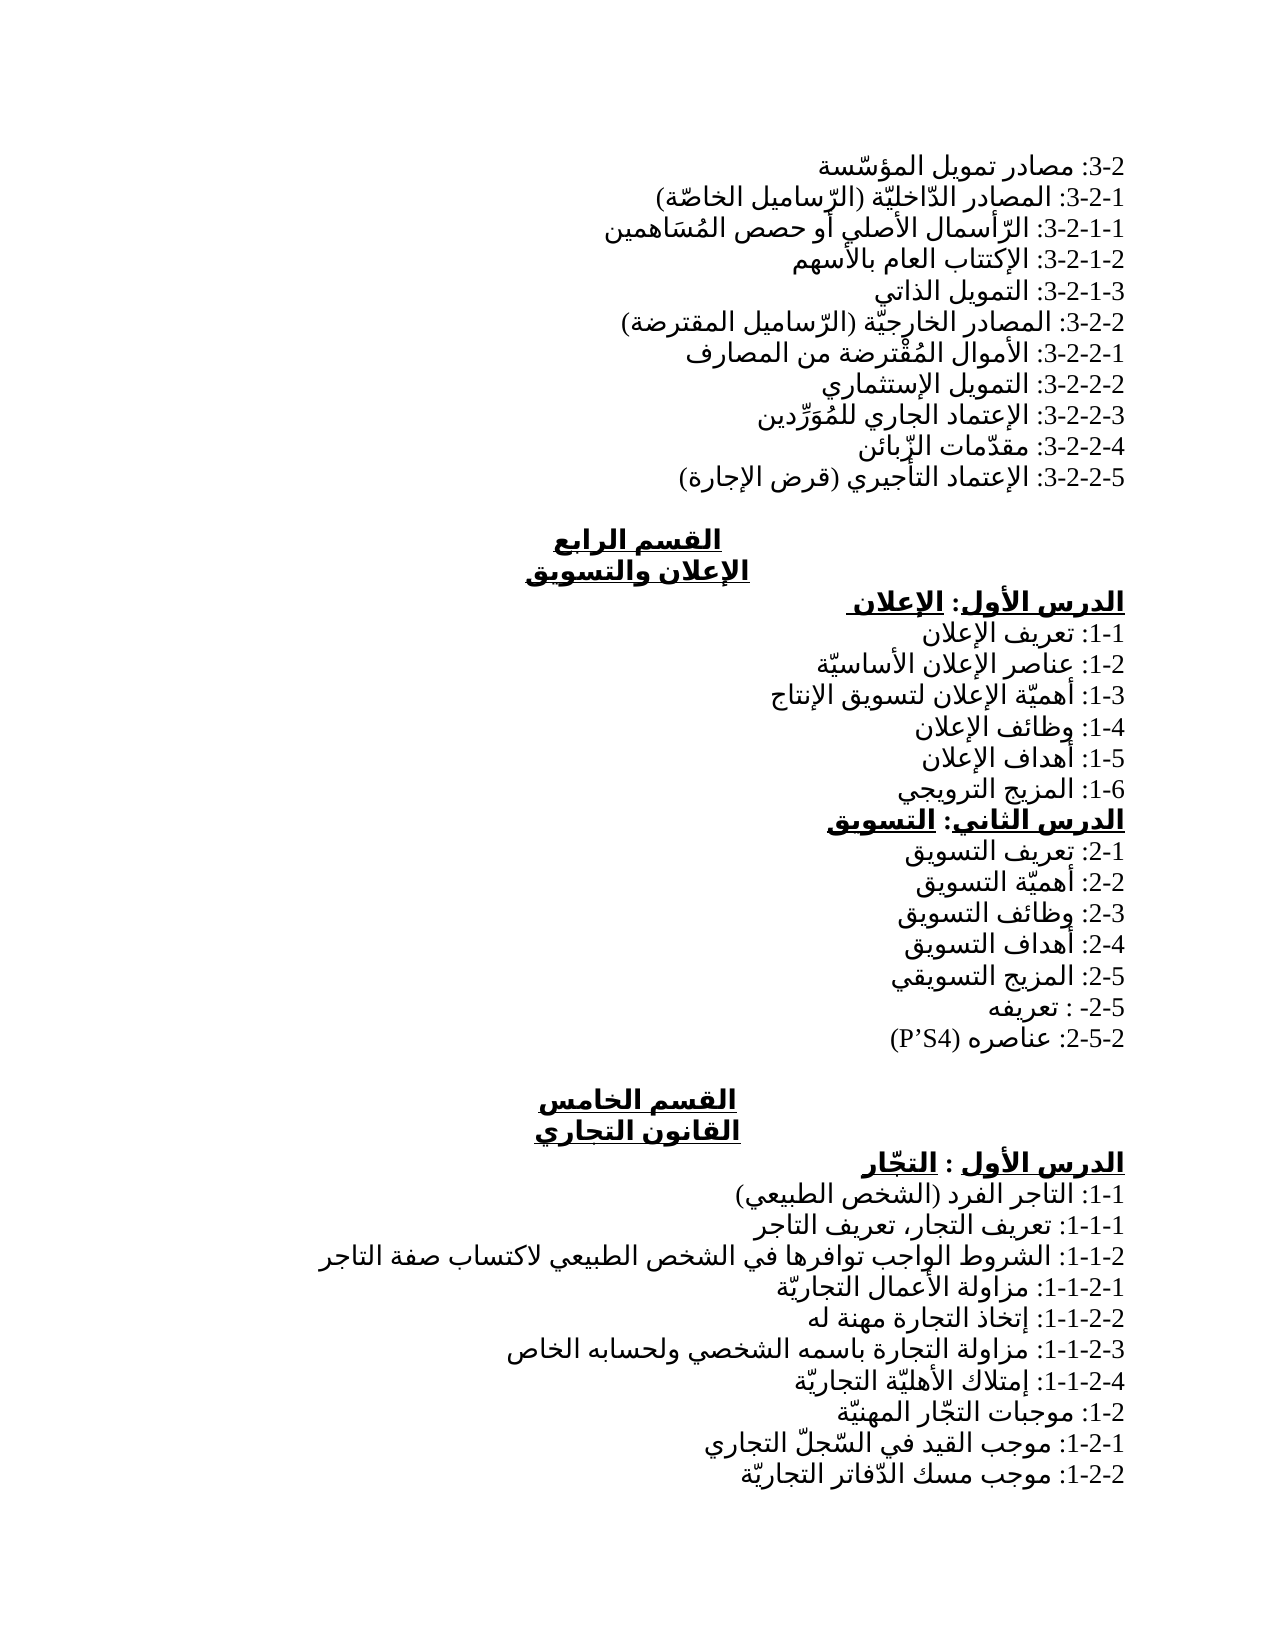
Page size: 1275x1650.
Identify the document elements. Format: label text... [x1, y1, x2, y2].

text الإعلان والتسويق [150, 555, 1125, 586]
text القسم الخامس [150, 1084, 1125, 1116]
text 3-2-1-3: التمويل الذاتي [150, 274, 1125, 306]
text الدرس الأول : التجّار [150, 1147, 1125, 1178]
text 3-2-2-3: الإعتماد الجاري للمُوَرِّدين [150, 399, 1125, 430]
text 2-1: تعريف التسويق [150, 835, 1125, 866]
text 2-5- : تعريفه [150, 991, 1125, 1022]
text 2-3: وظائف التسويق [150, 897, 1125, 929]
text 3-2-2-4: مقدّمات الزّبائن [150, 430, 1125, 461]
text 2-5-2: عناصره (P’S4) [150, 1022, 1125, 1053]
text 3-2-1-1: الرّأسمال الأصلي أو حصص المُسَاهمين [150, 212, 1125, 243]
text 1-6: المزيج الترويجي [150, 773, 1125, 804]
text الدرس الأول: الإعلان [150, 586, 1125, 617]
text 2-4: أهداف التسويق [150, 929, 1125, 960]
text 1-2: موجبات التجّار المهنيّة [150, 1396, 1125, 1427]
text 3-2-1-2: الإكتتاب العام بالأسهم [150, 243, 1125, 274]
text 3-2-2: المصادر الخارجيّة (الرّساميل المقترضة) [150, 306, 1125, 337]
text 1-5: أهداف الإعلان [150, 742, 1125, 773]
text 1-1-2: الشروط الواجب توافرها في الشخص الطبيعي لاكتساب صفة التاجر [150, 1240, 1125, 1271]
text 1-1-2-2: إتخاذ التجارة مهنة له [150, 1302, 1125, 1333]
text 3-2: مصادر تمويل المؤسّسة [150, 150, 1125, 181]
text الدرس الثاني: التسويق [150, 804, 1125, 835]
text 1-1-1: تعريف التجار، تعريف التاجر [150, 1209, 1125, 1240]
text 1-4: وظائف الإعلان [150, 711, 1125, 742]
text 1-2-1: موجب القيد في السّجلّ التجاري [150, 1427, 1125, 1458]
text 2-2: أهميّة التسويق [150, 866, 1125, 897]
text القانون التجاري [150, 1116, 1125, 1147]
text القسم الرابع [150, 524, 1125, 555]
text 1-1-2-4: إمتلاك الأهليّة التجاريّة [150, 1365, 1125, 1396]
text 1-2-2: موجب مسك الدّفاتر التجاريّة [150, 1458, 1125, 1489]
text 1-1: تعريف الإعلان [150, 617, 1125, 648]
text 3-2-2-2: التمويل الإستثماري [150, 368, 1125, 399]
text 1-3: أهميّة الإعلان لتسويق الإنتاج [150, 679, 1125, 711]
text 1-2: عناصر الإعلان الأساسيّة [150, 648, 1125, 679]
text 1-1-2-3: مزاولة التجارة باسمه الشخصي ولحسابه الخاص [150, 1333, 1125, 1365]
text 3-2-1: المصادر الدّاخليّة (الرّساميل الخاصّة) [150, 181, 1125, 212]
text 3-2-2-5: الإعتماد التأجيري (قرض الإجارة) [150, 461, 1125, 493]
text 1-1-2-1: مزاولة الأعمال التجاريّة [150, 1271, 1125, 1302]
text 2-5: المزيج التسويقي [150, 960, 1125, 991]
text 3-2-2-1: الأموال المُقْترضة من المصارف [150, 337, 1125, 368]
text 1-1: التاجر الفرد (الشخص الطبيعي) [150, 1178, 1125, 1209]
